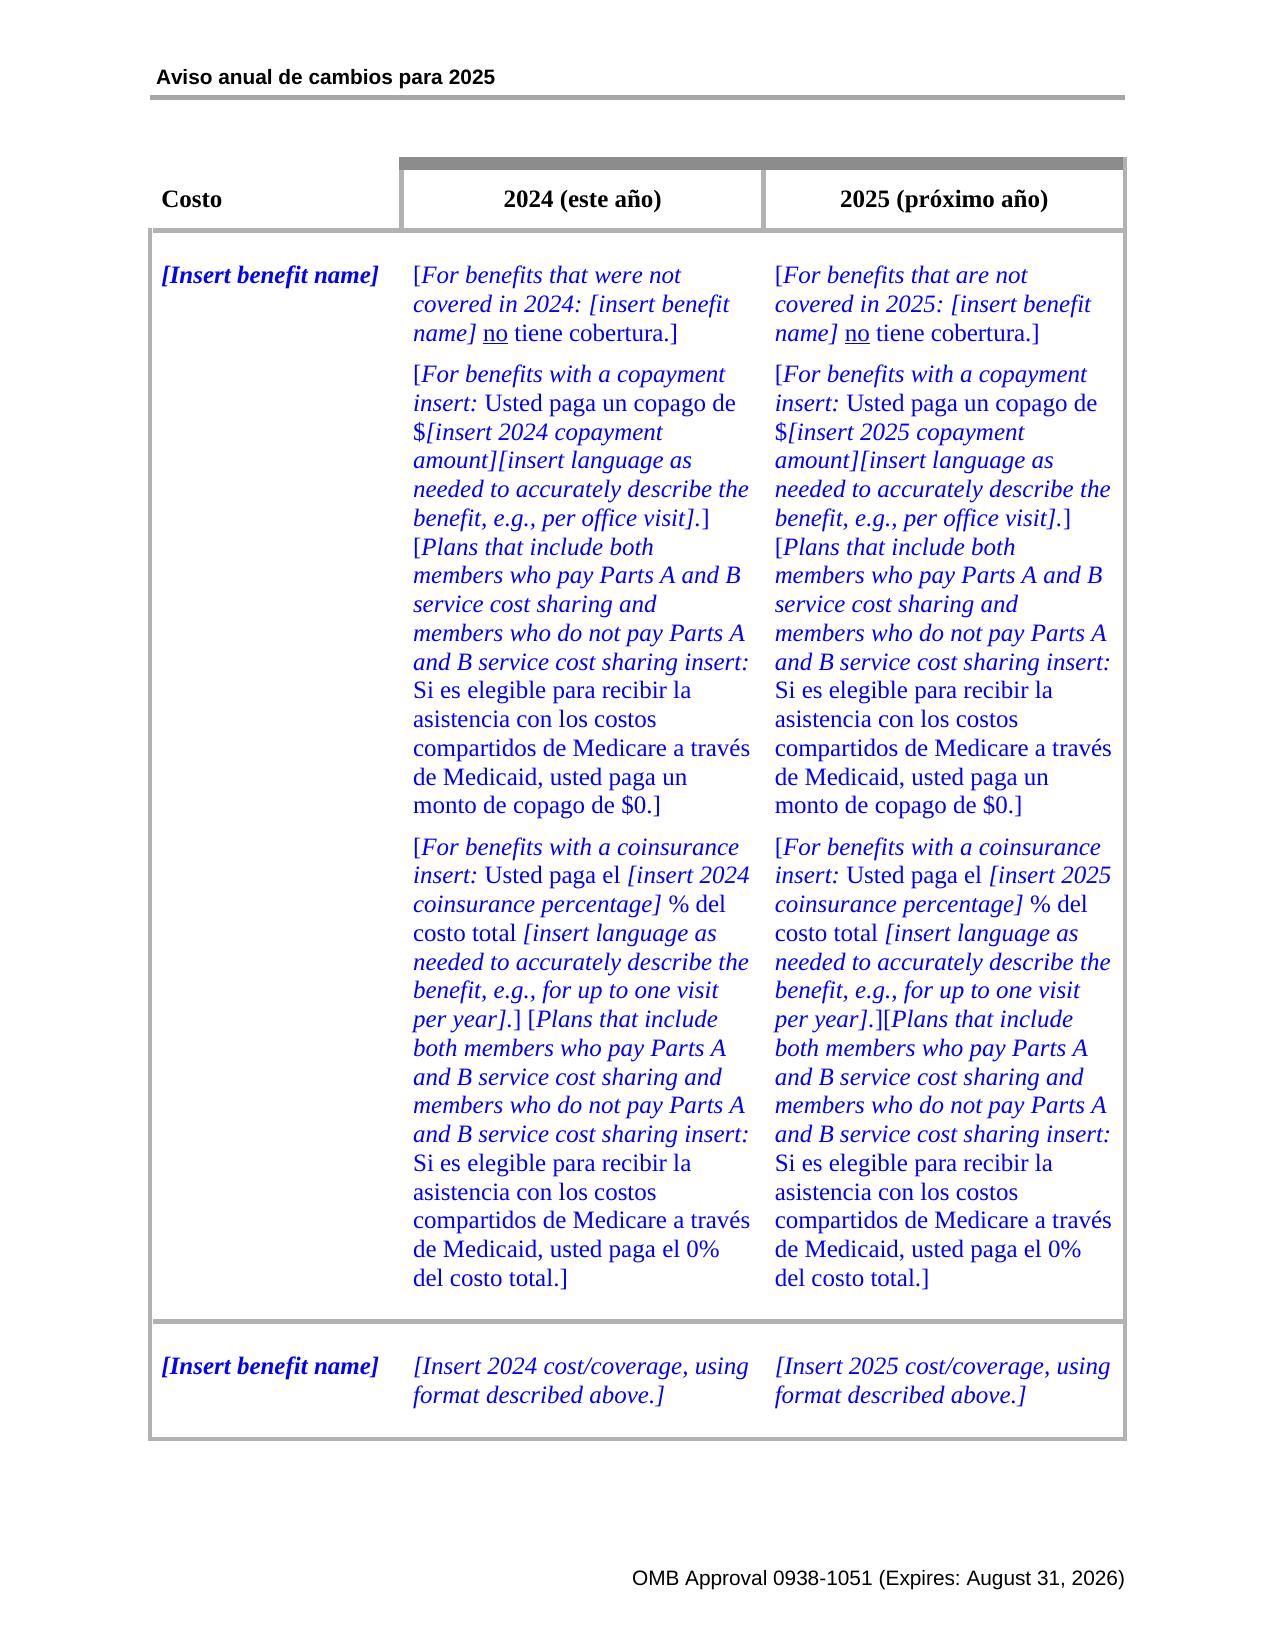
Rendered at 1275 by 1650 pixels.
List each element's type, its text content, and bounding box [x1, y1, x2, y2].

table_cell [Insert 2024 cost/coverage, using format described above.] [402, 1324, 763, 1436]
table_cell [Insert 2025 cost/coverage, using format described above.] [763, 1324, 1123, 1436]
table_cell [Insert benefit name] [152, 1320, 402, 1436]
table_cell [For benefits that were not covered in 2024: [insert benefit name] no tiene cobertura.] [For benefits with a copayment insert: Usted paga un copago de $[insert 2024 copayment amount][insert language as needed to accurately describe the benefit, e.g., per office visit].] [Plans that include both members who pay Parts A and B service cost sharing and members who do not pay Parts A and B service cost sharing insert: Si es elegible para recibir la asistencia con los costos compartidos de Medicare a través de Medicaid, usted paga un monto de copago de $0.] [For benefits with a coinsurance insert: Usted paga el [insert 2024 coinsurance percentage] % del costo total [insert language as needed to accurately describe the benefit, e.g., for up to one visit per year].] [Plans that include both members who pay Parts A and B service cost sharing and members who do not pay Parts A and B service cost sharing insert: Si es elegible para recibir la asistencia con los costos compartidos de Medicare a través de Medicaid, usted paga el 0% del costo total.] [402, 233, 763, 1319]
table_cell [For benefits that are not covered in 2025: [insert benefit name] no tiene cobertura.] [For benefits with a copayment insert: Usted paga un copago de $[insert 2025 copayment amount][insert language as needed to accurately describe the benefit, e.g., per office visit].] [Plans that include both members who pay Parts A and B service cost sharing and members who do not pay Parts A and B service cost sharing insert: Si es elegible para recibir la asistencia con los costos compartidos de Medicare a través de Medicaid, usted paga un monto de copago de $0.] [For benefits with a coinsurance insert: Usted paga el [insert 2025 coinsurance percentage] % del costo total [insert language as needed to accurately describe the benefit, e.g., for up to one visit per year].][Plans that include both members who pay Parts A and B service cost sharing and members who do not pay Parts A and B service cost sharing insert: Si es elegible para recibir la asistencia con los costos compartidos de Medicare a través de Medicaid, usted paga el 0% del costo total.] [763, 233, 1123, 1319]
table_header Costo [150, 157, 399, 228]
table_cell [Insert benefit name] [152, 229, 402, 1319]
table_header 2025 (próximo año) [766, 170, 1123, 228]
table_header 2024 (este año) [404, 170, 761, 228]
